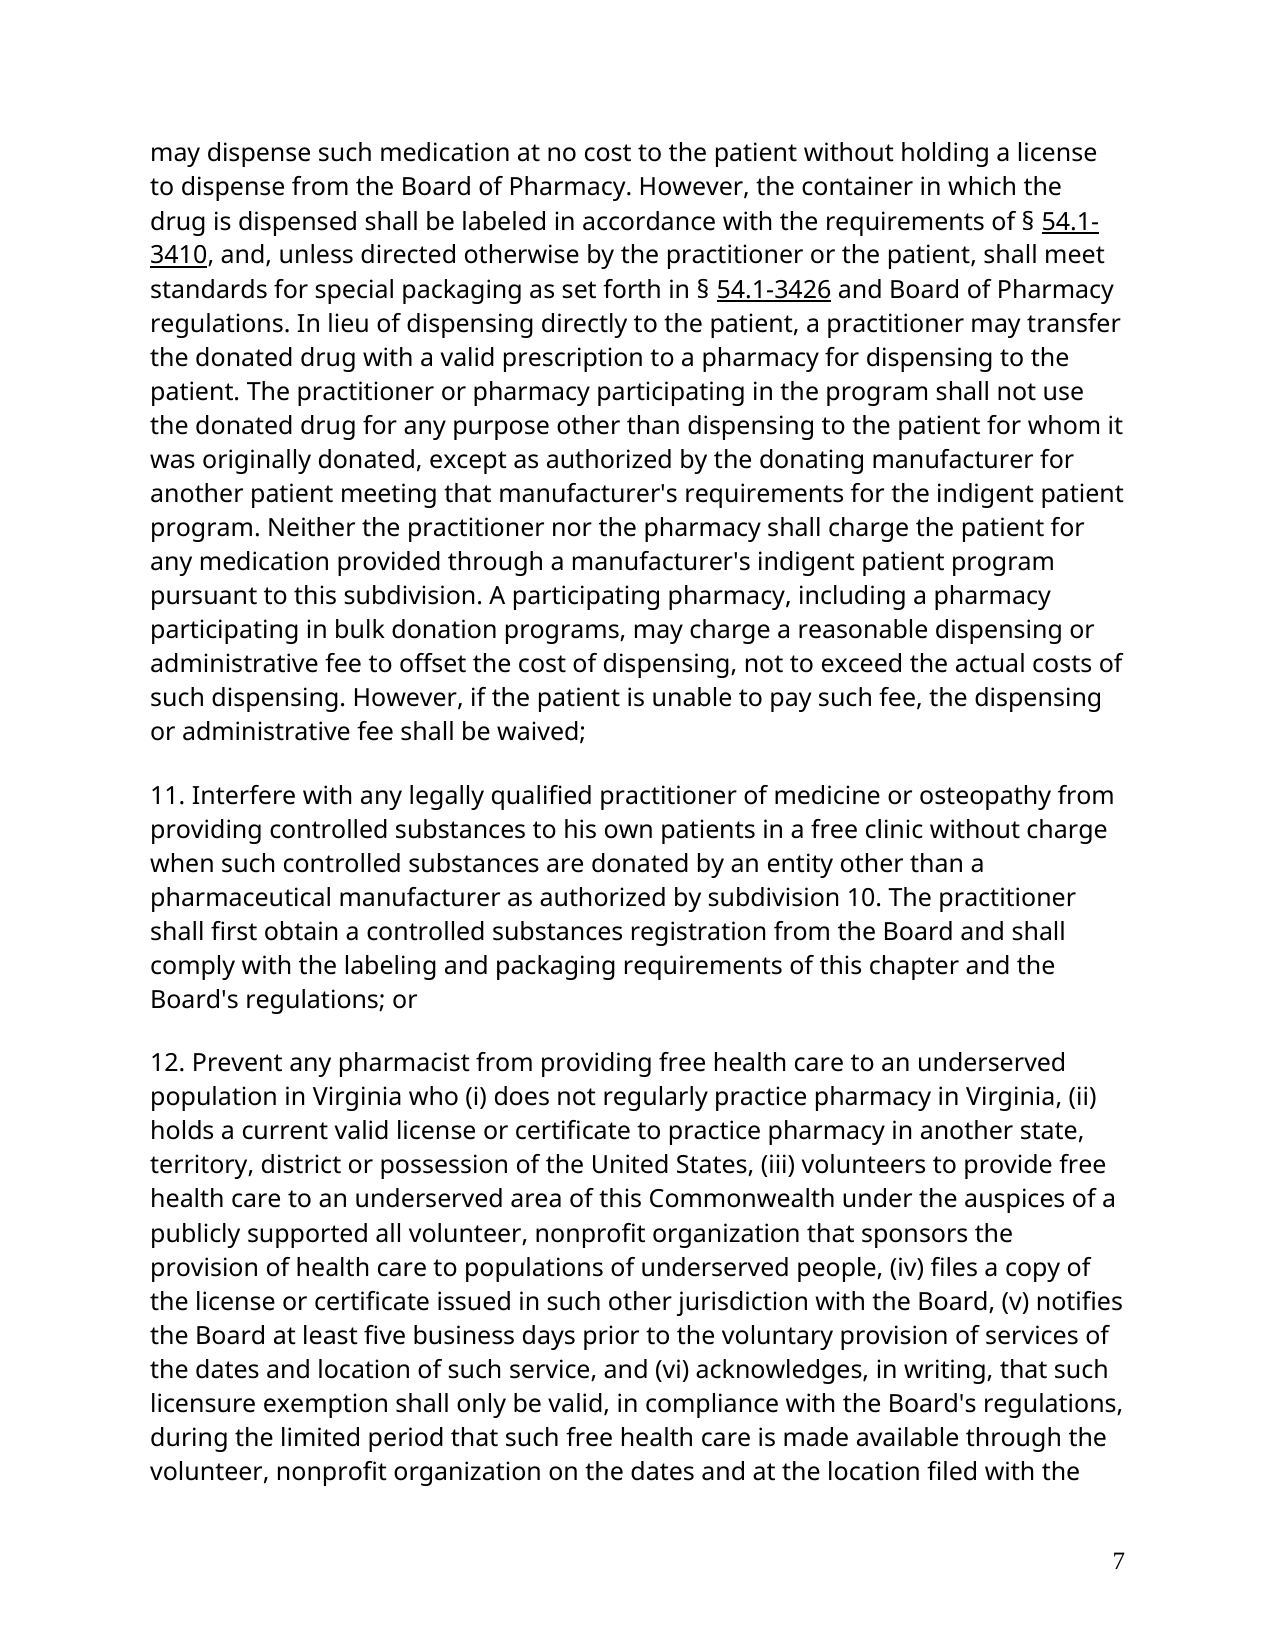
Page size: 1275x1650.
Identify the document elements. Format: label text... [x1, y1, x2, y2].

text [150, 1045, 1125, 1488]
text 11. Interfere with any legally qualified practitioner of medicine or osteopathy from providing controlled substances to his own patients in a free clinic without charge when such controlled substances are donated by an entity other than a pharmaceutical manufacturer as authorized by subdivision 10. The practitioner shall first obtain a controlled substances registration from the Board and shall comply with the labeling and packaging requirements of this chapter and the Board's regulations; or [150, 777, 1125, 1016]
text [150, 135, 1125, 748]
